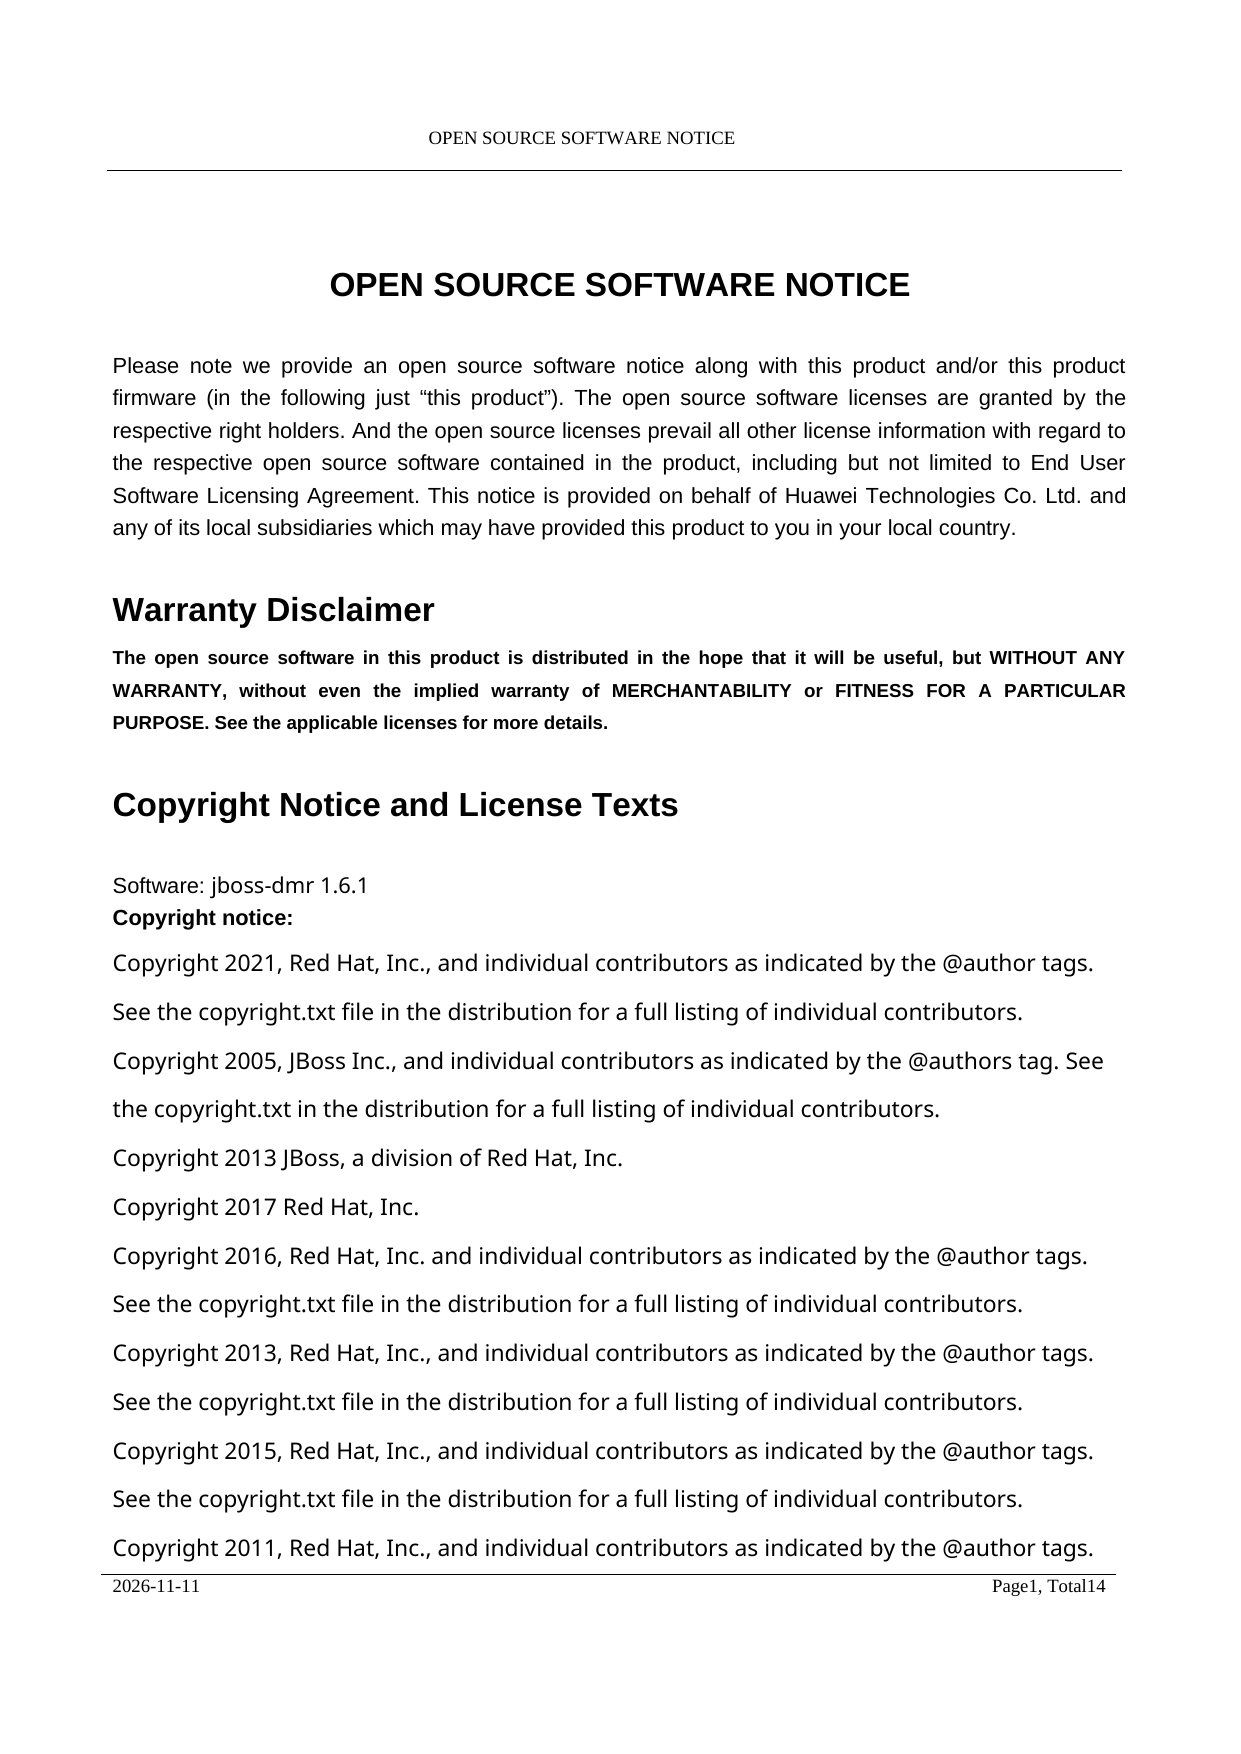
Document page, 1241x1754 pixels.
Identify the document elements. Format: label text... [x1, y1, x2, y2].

text Copyright Notice and License Texts [112, 771, 1128, 836]
text Copyright notice: [112, 901, 1128, 934]
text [112, 947, 1128, 1564]
text OPEN SOURCE SOFTWARE NOTICE [112, 251, 1128, 316]
text Software: jboss-dmr 1.6.1 [112, 869, 1128, 901]
text The open source software in this product is distributed in the hope that it will be useful, but WITHOUT ANY WARRANTY, without even the implied warranty of MERCHANTABILITY or FITNESS FOR A PARTICULAR PURPOSE. See the applicable licenses for more details. [112, 641, 1128, 739]
text Please note we provide an open source software notice along with this product and/or this product firmware (in the following just “this product”). The open source software licenses are granted by the respective right holders. And the open source licenses prevail all other license information with regard to the respective open source software contained in the product, including but not limited to End User Software Licensing Agreement. This notice is provided on behalf of Huawei Technologies Co. Ltd. and any of its local subsidiaries which may have provided this product to you in your local country. [112, 349, 1128, 544]
text Warranty Disclaimer [112, 576, 1128, 641]
